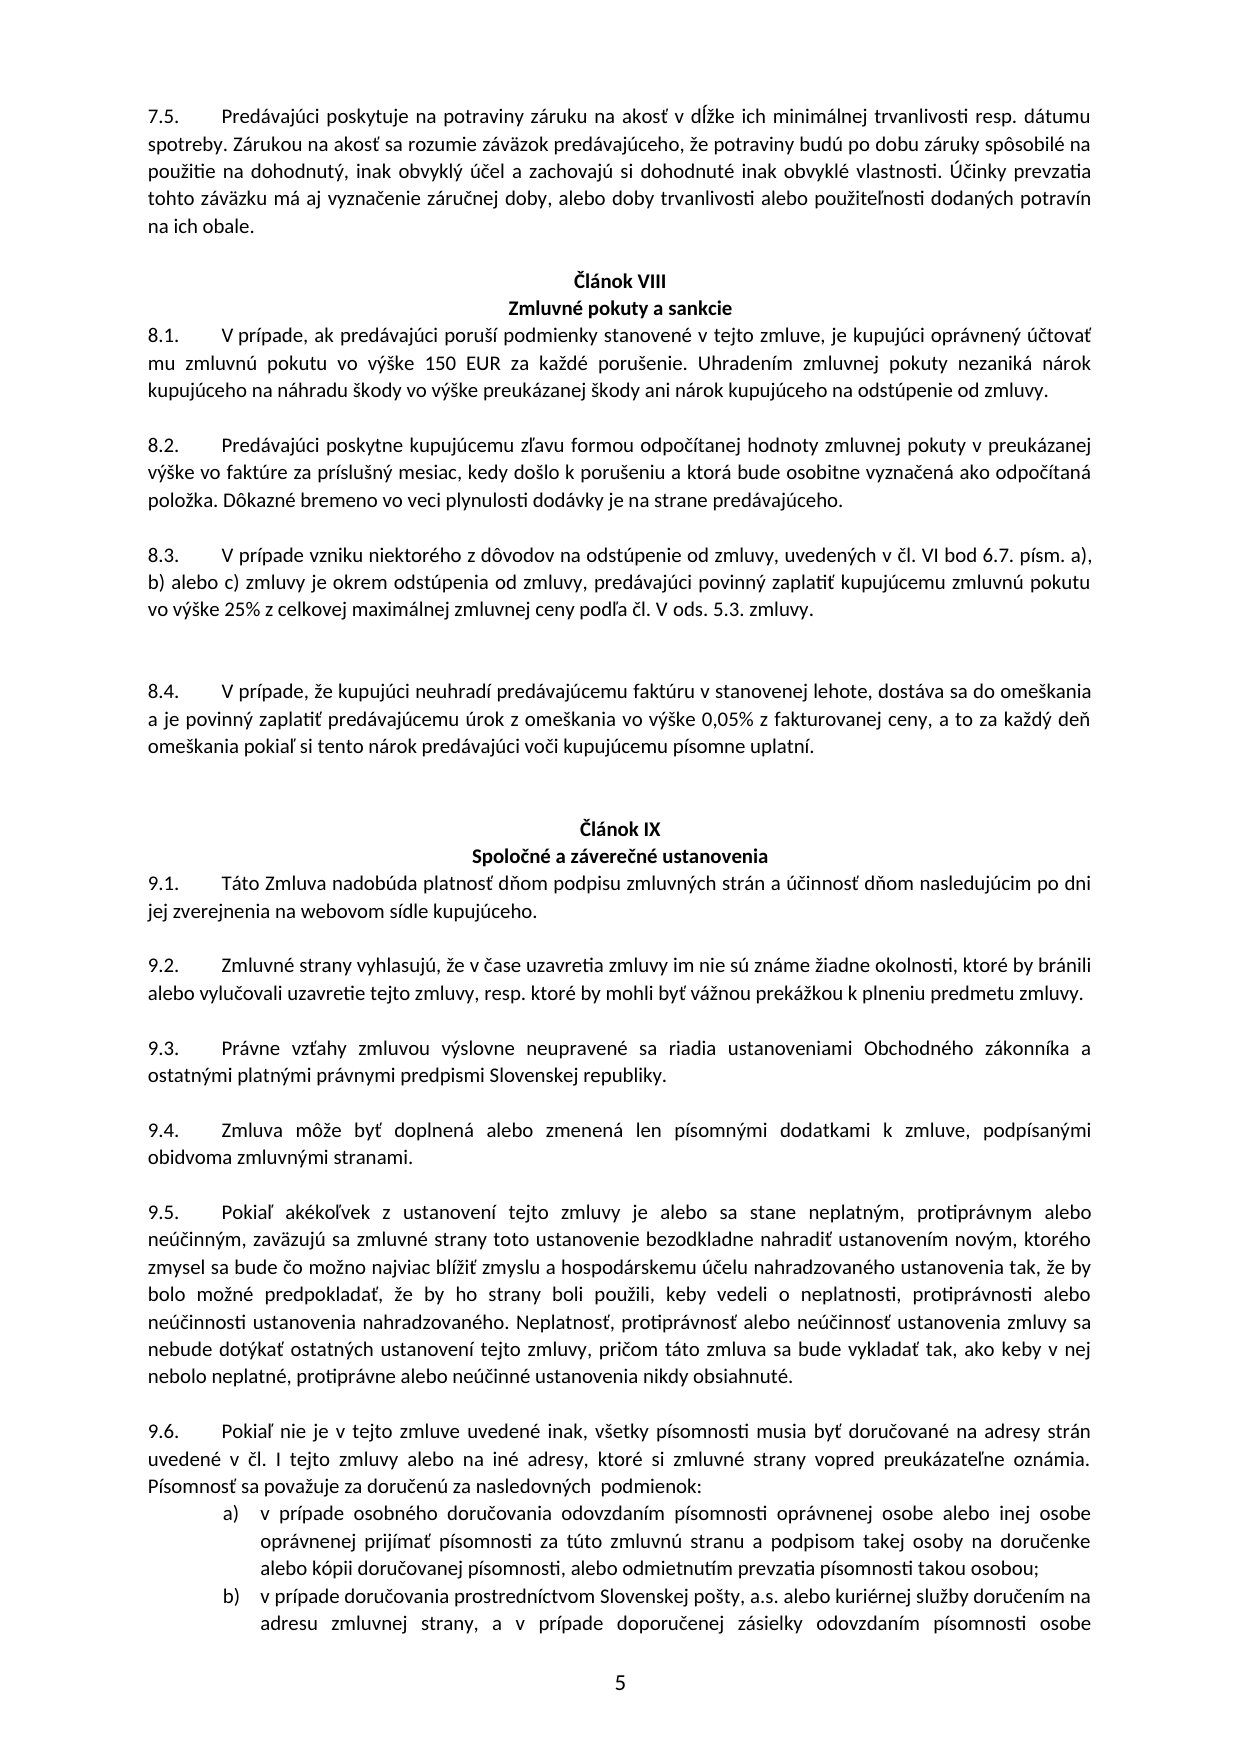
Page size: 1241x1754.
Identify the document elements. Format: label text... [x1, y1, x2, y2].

list Článok IX [148, 816, 1093, 841]
list Zmluvné strany vyhlasujú, že v čase uzavretia zmluvy im nie sú známe žiadne okolnosti, ktoré by bránili alebo vylučovali uzavretie tejto zmluvy, resp. ktoré by mohli byť vážnou prekážkou k plneniu predmetu zmluvy. [148, 953, 1093, 1006]
list V prípade vzniku niektorého z dôvodov na odstúpenie od zmluvy, uvedených v čl. VI bod 6.7. písm. a), b) alebo c) zmluvy je okrem odstúpenia od zmluvy, predávajúci povinný zaplatiť kupujúcemu zmluvnú pokutu vo výške 25% z celkovej maximálnej zmluvnej ceny podľa čl. V ods. 5.3. zmluvy. [148, 542, 1093, 622]
list Táto Zmluva nadobúda platnosť dňom podpisu zmluvných strán a účinnosť dňom nasledujúcim po dni jej zverejnenia na webovom sídle kupujúceho. [148, 871, 1093, 923]
list Predávajúci poskytne kupujúcemu zľavu formou odpočítanej hodnoty zmluvnej pokuty v preukázanej výške vo faktúre za príslušný mesiac, kedy došlo k porušeniu a ktorá bude osobitne vyznačená ako odpočítaná položka. Dôkazné bremeno vo veci plynulosti dodávky je na strane predávajúceho. [148, 432, 1093, 512]
list v prípade osobného doručovania odovzdaním písomnosti oprávnenej osobe alebo inej osobe oprávnenej prijímať písomnosti za túto zmluvnú stranu a podpisom takej osoby na doručenke alebo kópii doručovanej písomnosti, alebo odmietnutím prevzatia písomnosti takou osobou; [223, 1501, 1093, 1581]
list Zmluvné pokuty a sankcie [148, 295, 1093, 321]
list Zmluva môže byť doplnená alebo zmenená len písomnými dodatkami k zmluve, podpísanými obidvoma zmluvnými stranami. [148, 1117, 1093, 1170]
list Pokiaľ nie je v tejto zmluve uvedené inak, všetky písomnosti musia byť doručované na adresy strán uvedené v čl. I tejto zmluvy alebo na iné adresy, ktoré si zmluvné strany vopred preukázateľne oznámia. Písomnosť sa považuje za doručenú za nasledovných podmienok: [148, 1418, 1093, 1499]
list Článok VIII [148, 268, 1093, 293]
list V prípade, že kupujúci neuhradí predávajúcemu faktúru v stanovenej lehote, dostáva sa do omeškania a je povinný zaplatiť predávajúcemu úrok z omeškania vo výške 0,05% z fakturovanej ceny, a to za každý deň omeškania pokiaľ si tento nárok predávajúci voči kupujúcemu písomne uplatní. [148, 679, 1093, 759]
list Spoločné a záverečné ustanovenia [148, 843, 1093, 868]
list Predávajúci poskytuje na potraviny záruku na akosť v dĺžke ich minimálnej trvanlivosti resp. dátumu spotreby. Zárukou na akosť sa rozumie záväzok predávajúceho, že potraviny budú po dobu záruky spôsobilé na použitie na dohodnutý, inak obvyklý účel a zachovajú si dohodnuté inak obvyklé vlastnosti. Účinky prevzatia tohto záväzku má aj vyznačenie záručnej doby, alebo doby trvanlivosti alebo použiteľnosti dodaných potravín na ich obale. [148, 103, 1093, 238]
list Pokiaľ akékoľvek z ustanovení tejto zmluvy je alebo sa stane neplatným, protiprávnym alebo neúčinným, zaväzujú sa zmluvné strany toto ustanovenie bezodkladne nahradiť ustanovením novým, ktorého zmysel sa bude čo možno najviac blížiť zmyslu a hospodárskemu účelu nahradzovaného ustanovenia tak, že by bolo možné predpokladať, že by ho strany boli použili, keby vedeli o neplatnosti, protiprávnosti alebo neúčinnosti ustanovenia nahradzovaného. Neplatnosť, protiprávnosť alebo neúčinnosť ustanovenia zmluvy sa nebude dotýkať ostatných ustanovení tejto zmluvy, pričom táto zmluva sa bude vykladať tak, ako keby v nej nebolo neplatné, protiprávne alebo neúčinné ustanovenia nikdy obsiahnuté. [148, 1199, 1093, 1389]
list Právne vzťahy zmluvou výslovne neupravené sa riadia ustanoveniami Obchodného zákonníka a ostatnými platnými právnymi predpismi Slovenskej republiky. [148, 1035, 1093, 1088]
list V prípade, ak predávajúci poruší podmienky stanovené v tejto zmluve, je kupujúci oprávnený účtovať mu zmluvnú pokutu vo výške 150 EUR za každé porušenie. Uhradením zmluvnej pokuty nezaniká nárok kupujúceho na náhradu škody vo výške preukázanej škody ani nárok kupujúceho na odstúpenie od zmluvy. [148, 323, 1093, 403]
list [223, 1583, 1093, 1636]
